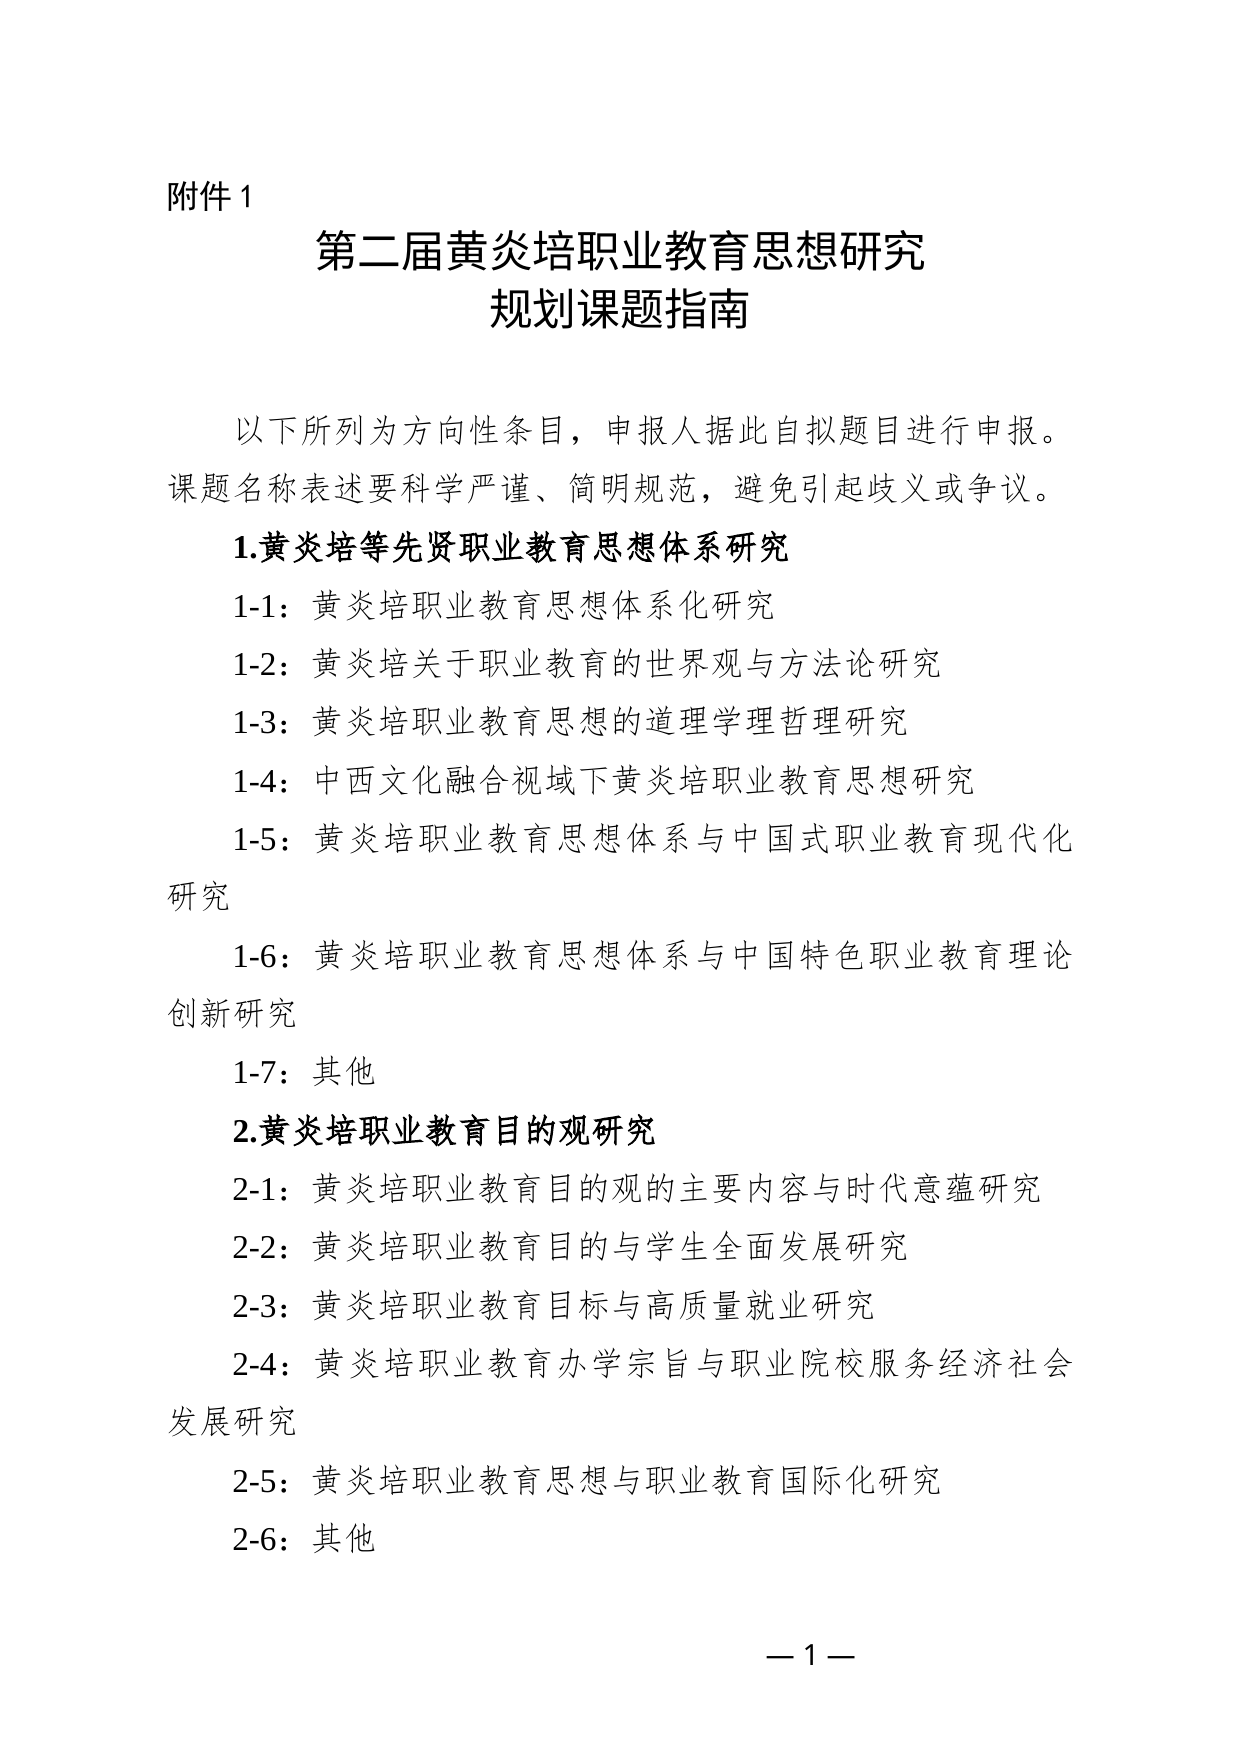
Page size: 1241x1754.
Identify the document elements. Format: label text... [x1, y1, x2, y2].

text 2-5：黄炎培职业教育思想与职业教育国际化研究 [165, 1445, 1075, 1504]
text 1-5：黄炎培职业教育思想体系与中国式职业教育现代化研究 [165, 804, 1075, 920]
text 2-2：黄炎培职业教育目的与学生全面发展研究 [165, 1212, 1075, 1270]
text 规划课题指南 [165, 279, 1075, 337]
text 1-6：黄炎培职业教育思想体系与中国特色职业教育理论创新研究 [165, 920, 1075, 1037]
text 1-7：其他 [165, 1037, 1075, 1095]
text 2-6：其他 [165, 1504, 1075, 1562]
text 1-2：黄炎培关于职业教育的世界观与方法论研究 [165, 629, 1075, 687]
text 1.黄炎培等先贤职业教育思想体系研究 [165, 512, 1075, 570]
text 第二届黄炎培职业教育思想研究 [165, 220, 1075, 279]
text 2-4：黄炎培职业教育办学宗旨与职业院校服务经济社会发展研究 [165, 1329, 1075, 1445]
text 附件1 [165, 162, 1075, 220]
text 1-1：黄炎培职业教育思想体系化研究 [165, 570, 1075, 629]
text 以下所列为方向性条目，申报人据此自拟题目进行申报。课题名称表述要科学严谨、简明规范，避免引起歧义或争议。 [165, 395, 1075, 512]
text 1-3：黄炎培职业教育思想的道理学理哲理研究 [165, 687, 1075, 745]
text 2.黄炎培职业教育目的观研究 [165, 1095, 1075, 1154]
text 2-1：黄炎培职业教育目的观的主要内容与时代意蕴研究 [165, 1154, 1075, 1212]
text 2-3：黄炎培职业教育目标与高质量就业研究 [165, 1270, 1075, 1329]
text 1-4：中西文化融合视域下黄炎培职业教育思想研究 [165, 745, 1075, 804]
